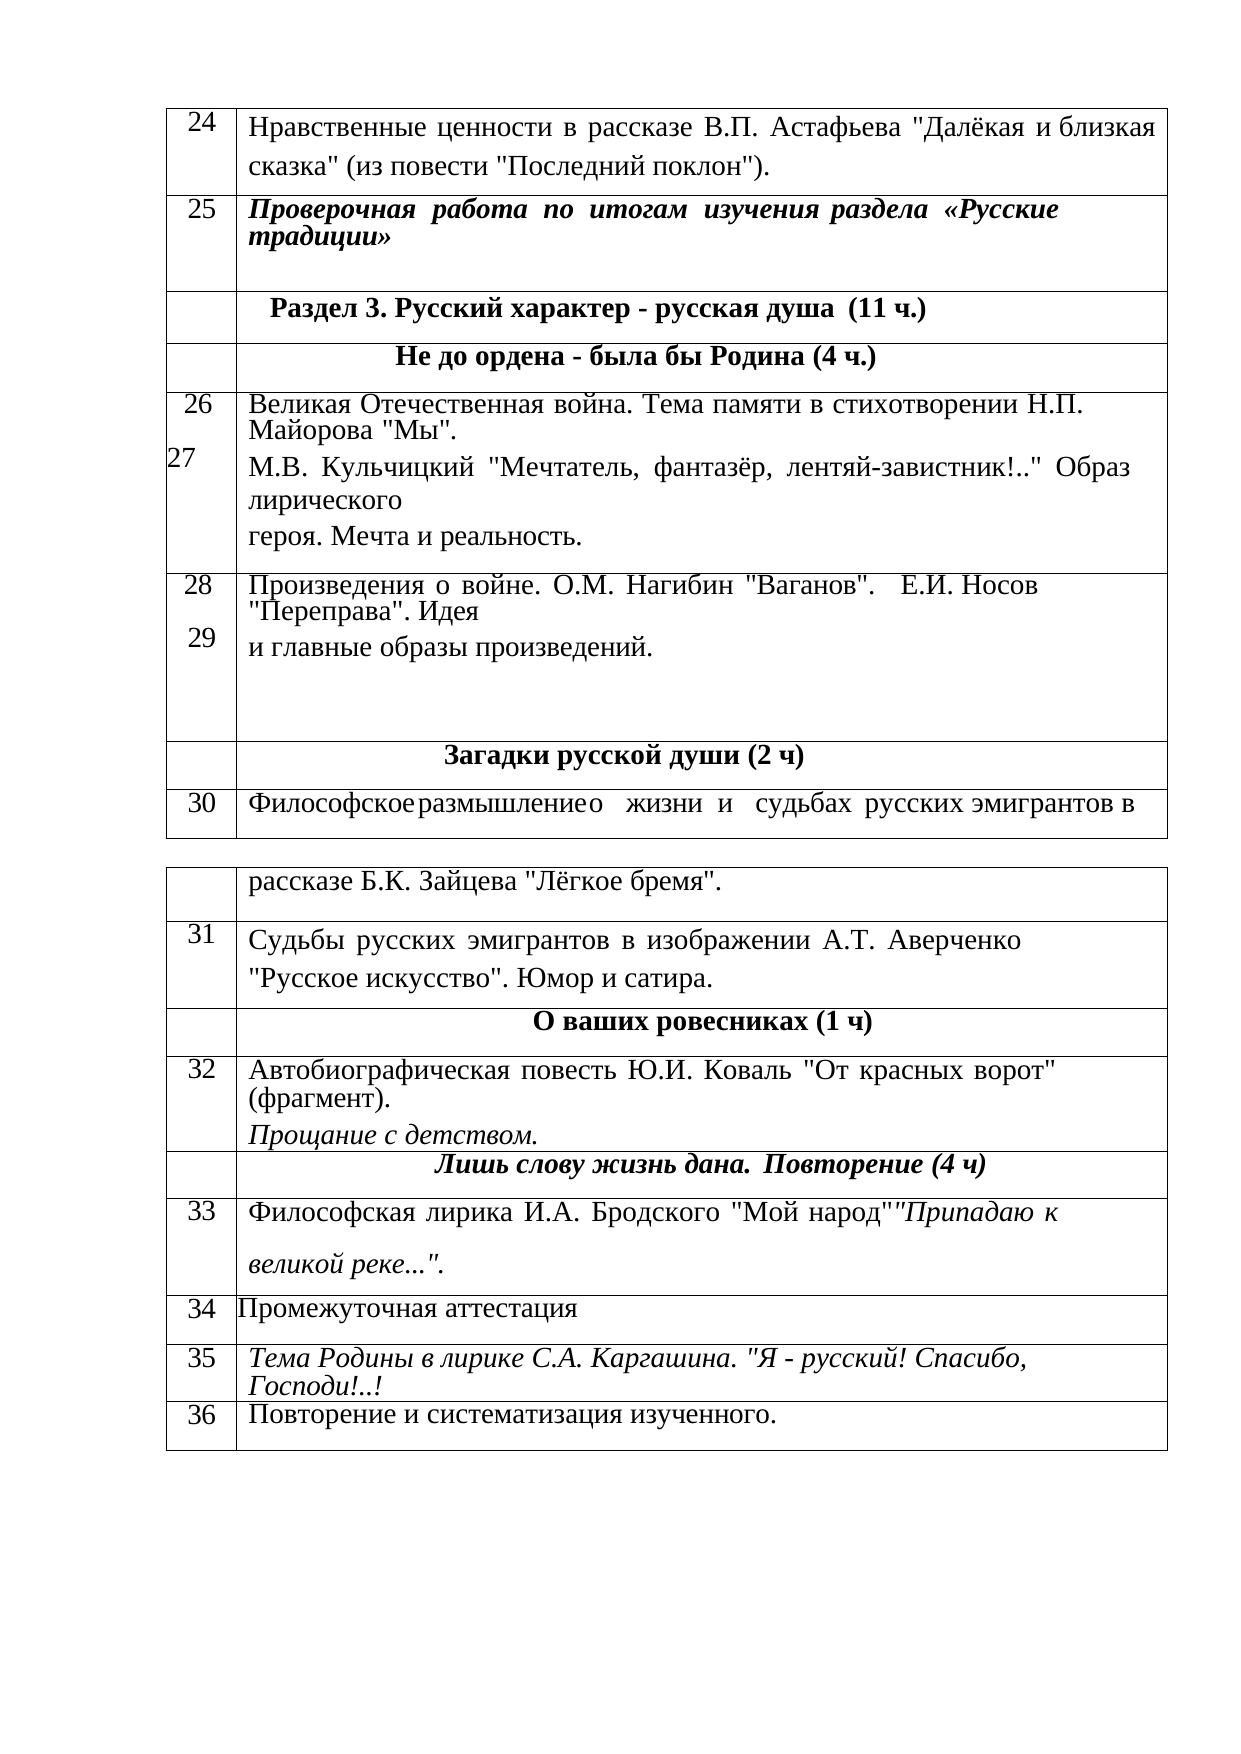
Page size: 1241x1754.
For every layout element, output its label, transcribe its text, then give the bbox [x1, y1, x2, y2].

table_cell Раздел 3. Русский характер - русская душа (11 ч.) [237, 292, 1167, 343]
table_cell Лишь слову жизнь дана. Повторение (4 ч) [237, 1152, 1167, 1198]
table_cell 35 [167, 1345, 236, 1401]
table_cell Не до ордена - была бы Родина (4 ч.) [237, 344, 1167, 392]
table_cell героя. Мечта и реальность. [237, 516, 1167, 572]
table_cell [167, 516, 236, 572]
table_cell 36 [167, 1402, 236, 1450]
table_header [167, 868, 236, 921]
table_cell [167, 1009, 236, 1056]
table_header рассказе Б.К. Зайцева "Лёгкое бремя". [237, 868, 1167, 921]
table_cell Тема Родины в лирике С.А. Каргашина. "Я - русский! Спасибо, Господи!..! [237, 1345, 1167, 1401]
table_cell Судьбы русских эмигрантов в изображении А.Т. Аверченко "Русское искусство". Юмор и сатира. [237, 922, 1167, 1008]
table_cell Философское размышление о жизни и судьбах русских эмигрантов в [237, 790, 1167, 838]
table_cell Промежуточная аттестация [237, 1296, 1167, 1344]
table_cell О ваших ровесниках (1 ч) [237, 1009, 1167, 1056]
table_cell 29 [167, 625, 236, 741]
table_cell 32 [167, 1057, 236, 1151]
table_cell Повторение и систематизация изученного. [237, 1402, 1167, 1450]
table_cell [167, 344, 236, 392]
table_cell 30 [167, 790, 236, 838]
table_cell Загадки русской души (2 ч) [237, 742, 1167, 789]
table_cell 28 [167, 574, 236, 625]
table_cell Нравственные ценности в рассказе В.П. Астафьева "Далёкая и близкая сказка" (из повести "Последний поклон"). [237, 109, 1167, 195]
table_cell 24 [167, 109, 236, 195]
table_cell М.В. Кульчицкий "Мечтатель, фантазёр, лентяй-завистник!.." Образ лирического [237, 445, 1167, 516]
table_cell и главные образы произведений. [237, 625, 1167, 741]
table_cell 27 [167, 445, 236, 516]
table_cell [167, 1152, 236, 1198]
table_cell Великая Отечественная война. Тема памяти в стихотворении Н.П. Майорова "Мы". [237, 393, 1167, 445]
table_cell Проверочная работа по итогам изучения раздела «Русские традиции» [237, 196, 1167, 291]
table_cell Автобиографическая повесть Ю.И. Коваль "От красных ворот" (фрагмент). Прощание с детством. [237, 1057, 1167, 1151]
table_cell [167, 292, 236, 343]
table_cell 25 [167, 196, 236, 291]
table_cell [167, 742, 236, 789]
table_cell 33 [167, 1199, 236, 1295]
table_cell Произведения о войне. О.М. Нагибин "Ваганов". Е.И. Носов "Переправа". Идея [237, 574, 1167, 625]
table_cell Философская лирика И.А. Бродского "Мой народ""Припадаю к великой реке...". [237, 1199, 1167, 1295]
table_cell 26 [167, 393, 236, 445]
table_cell 31 [167, 922, 236, 1008]
table_cell 34 [167, 1296, 236, 1344]
